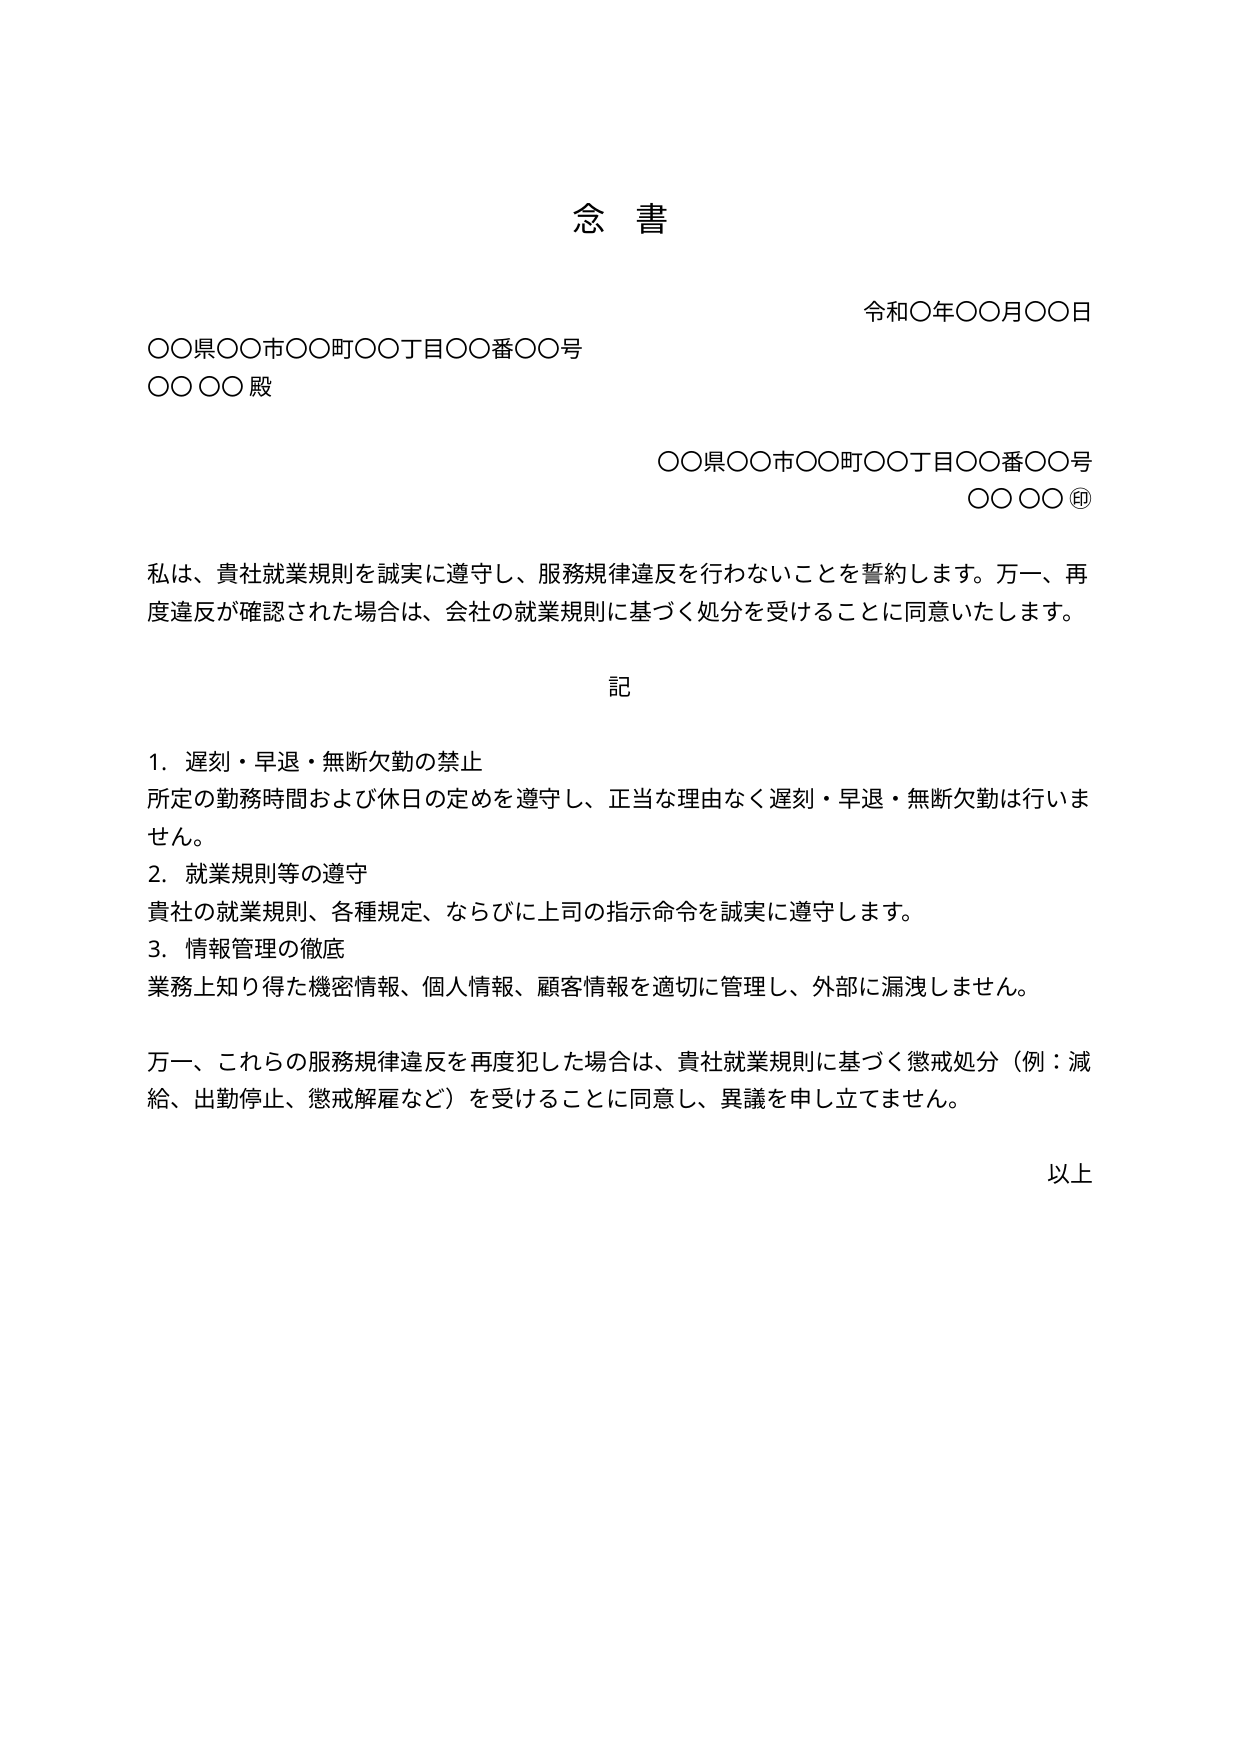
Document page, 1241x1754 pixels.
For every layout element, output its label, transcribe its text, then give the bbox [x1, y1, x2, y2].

text 念 書 [148, 179, 1092, 254]
text 私は、貴社就業規則を誠実に遵守し、服務規律違反を行わないことを誓約します。万一、再度違反が確認された場合は、会社の就業規則に基づく処分を受けることに同意いたします。 [148, 554, 1092, 629]
text 以上 [148, 1154, 1092, 1192]
text 令和〇年〇〇月〇〇日 [148, 292, 1092, 329]
text 記 [148, 667, 1092, 704]
text 万一、これらの服務規律違反を再度犯した場合は、貴社就業規則に基づく懲戒処分（例：減給、出勤停止、懲戒解雇など）を受けることに同意し、異議を申し立てません。 [148, 1042, 1092, 1117]
list 遅刻・早退・無断欠勤の禁止 [148, 742, 1092, 779]
text 〇〇県〇〇市〇〇町〇〇丁目〇〇番〇〇号 [148, 442, 1092, 479]
list 就業規則等の遵守 [148, 854, 1092, 892]
text 業務上知り得た機密情報、個人情報、顧客情報を適切に管理し、外部に漏洩しません。 [148, 967, 1092, 1004]
list 情報管理の徹底 [148, 929, 1092, 967]
text 所定の勤務時間および休日の定めを遵守し、正当な理由なく遅刻・早退・無断欠勤は行いません。 [148, 779, 1092, 854]
text 〇〇 〇〇 ㊞ [148, 479, 1092, 517]
text 〇〇県〇〇市〇〇町〇〇丁目〇〇番〇〇号 [148, 329, 1092, 367]
text 貴社の就業規則、各種規定、ならびに上司の指示命令を誠実に遵守します。 [148, 892, 1092, 929]
text 〇〇 〇〇 殿 [148, 367, 1092, 404]
